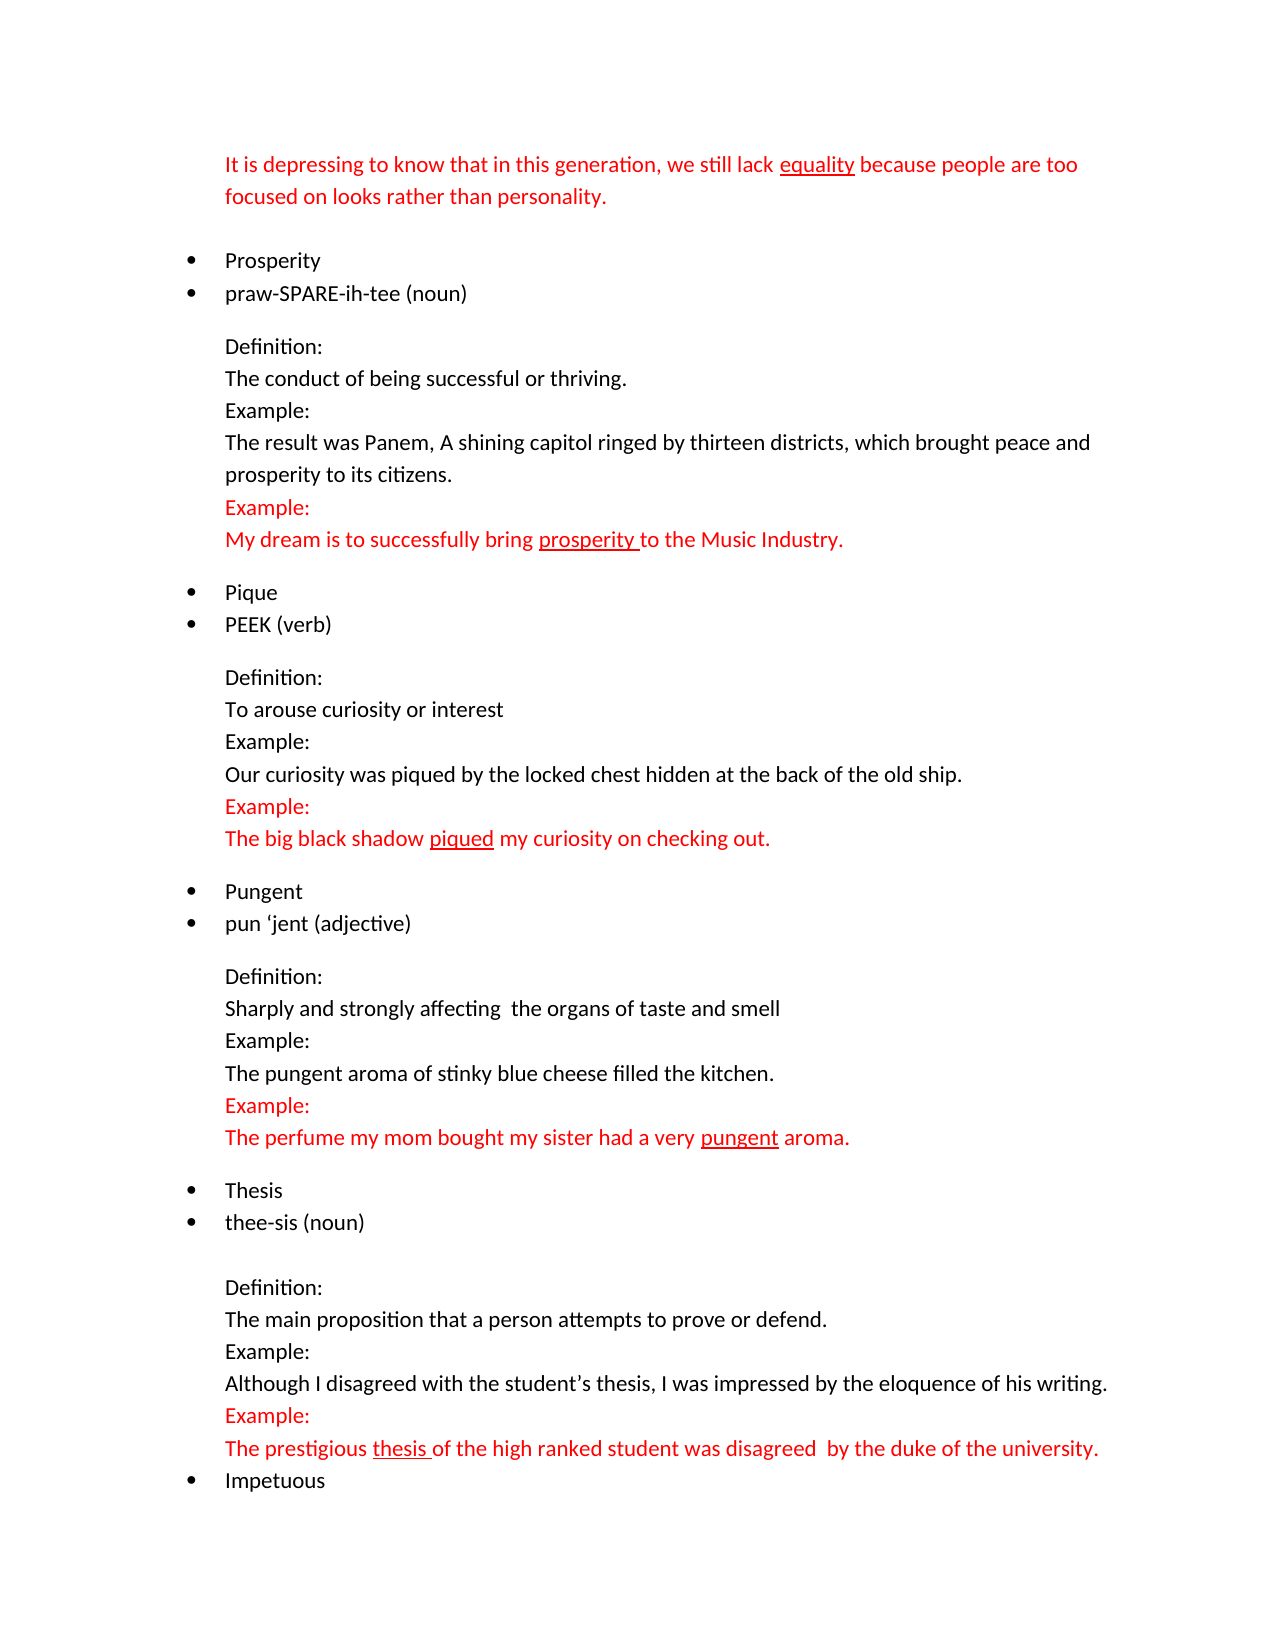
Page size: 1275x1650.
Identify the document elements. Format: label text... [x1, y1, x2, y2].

list thee-sis (noun) [187, 1208, 1125, 1236]
text Definition: Sharply and strongly affecting the organs of taste and smell Example: The pungent aroma of stinky blue cheese filled the kitchen. Example: The perfume my mom bought my sister had a very pungent aroma. [225, 962, 1125, 1151]
list Pique [187, 578, 1125, 606]
list pun ‘jent (adjective) [187, 909, 1125, 937]
list PEEK (verb) [187, 610, 1125, 638]
list Prosperity [187, 247, 1125, 274]
list Impetuous [187, 1466, 1125, 1494]
list Definition: The main proposition that a person attempts to prove or defend. Example: Although I disagreed with the student’s thesis, I was impressed by the eloquence of his writing. Example: The prestigious thesis of the high ranked student was disagreed by the duke of the university. [225, 1273, 1125, 1462]
list It is depressing to know that in this generation, we still lack equality because people are too focused on looks rather than personality. [225, 150, 1125, 210]
list Pungent [187, 877, 1125, 905]
list Thesis [187, 1176, 1125, 1204]
text Definition: To arouse curiosity or interest Example: Our curiosity was piqued by the locked chest hidden at the back of the old ship. Example: The big black shadow piqued my curiosity on checking out. [225, 663, 1125, 852]
text Definition: The conduct of being successful or thriving. Example: The result was Panem, A shining capitol ringed by thirteen districts, which brought peace and prosperity to its citizens. Example: My dream is to successfully bring prosperity to the Music Industry. [225, 332, 1125, 553]
list praw-SPARE-ih-tee (noun) [187, 279, 1125, 307]
